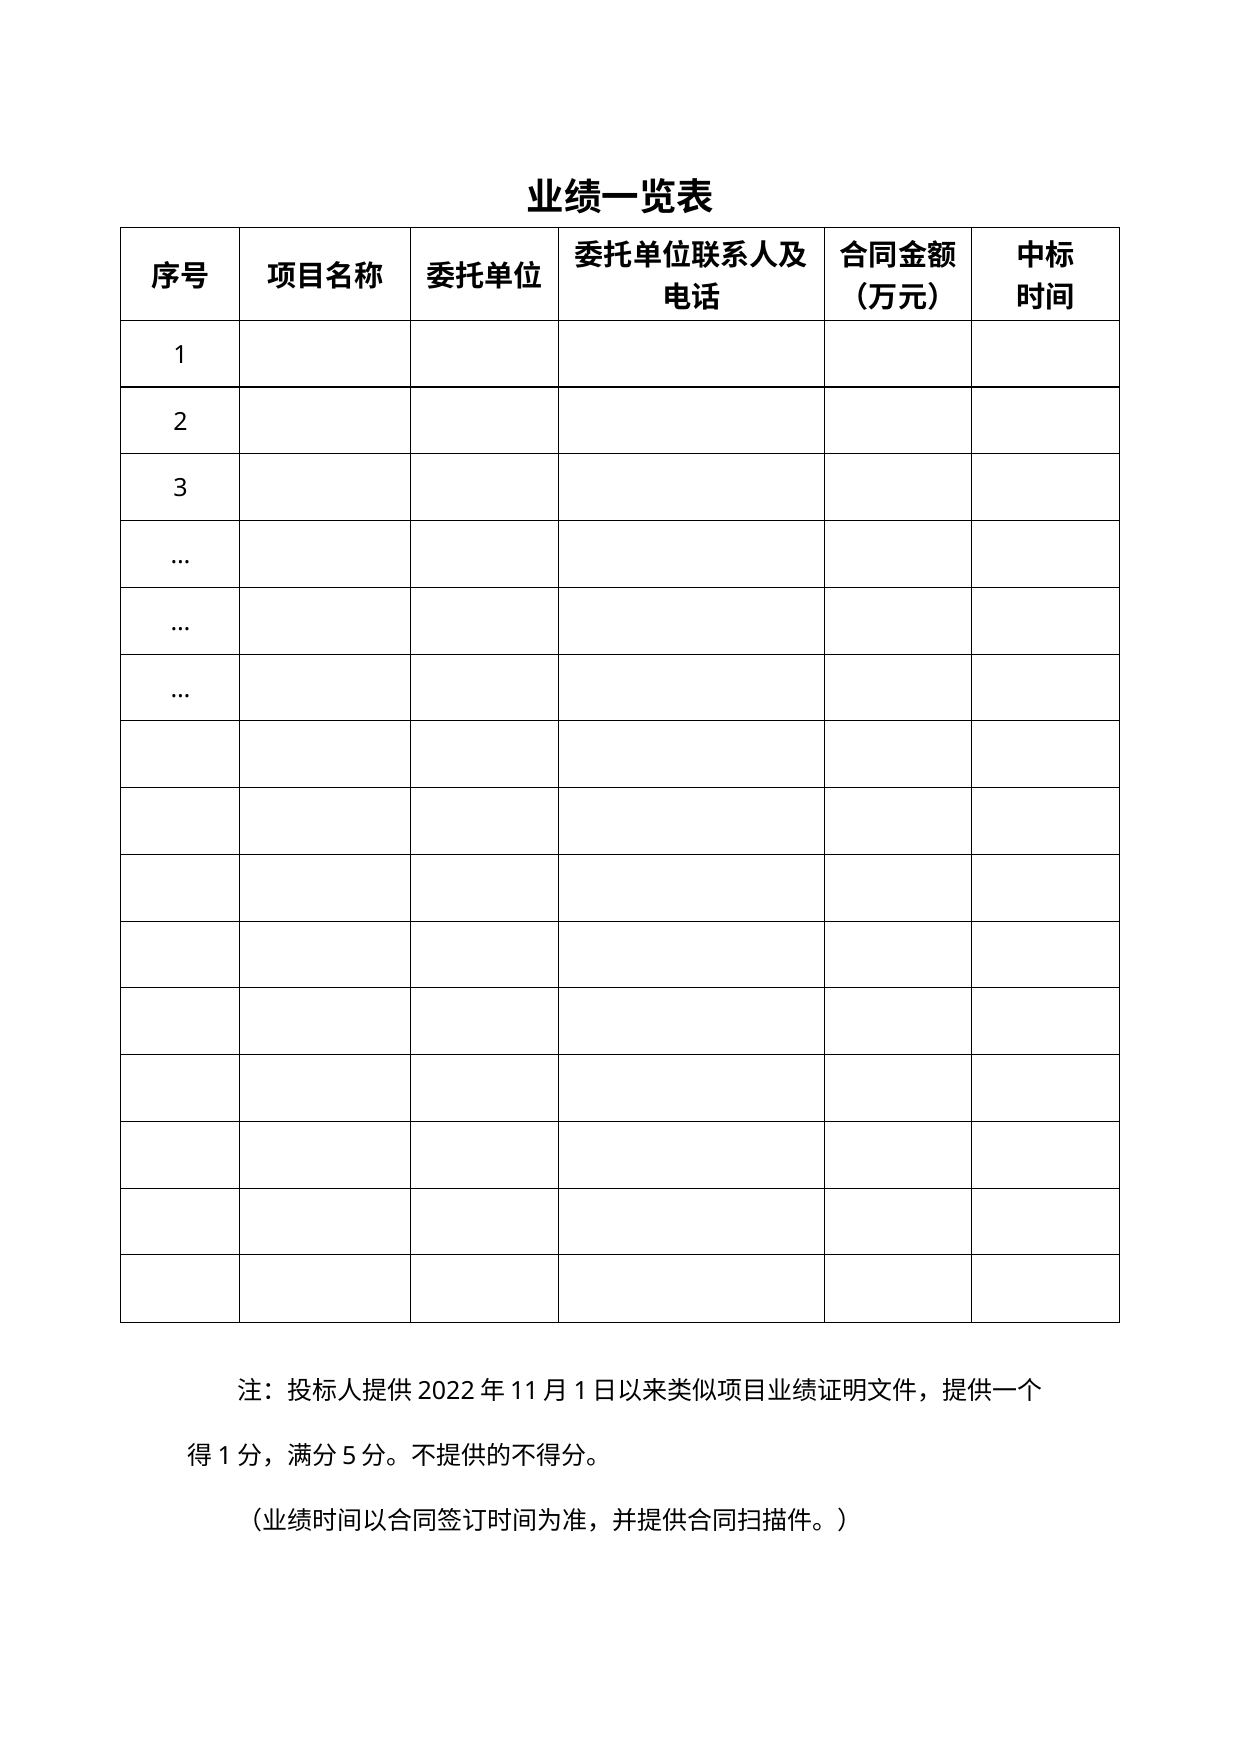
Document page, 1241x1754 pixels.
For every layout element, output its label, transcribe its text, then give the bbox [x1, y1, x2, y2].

table_cell [411, 321, 558, 386]
table_cell [411, 588, 558, 653]
table_cell 3 [121, 454, 239, 520]
table_cell [825, 1122, 971, 1188]
table_cell [825, 1255, 971, 1322]
table_header 项目名称 [240, 228, 410, 319]
table_cell [240, 855, 410, 921]
table_cell [121, 1255, 239, 1322]
table_cell [240, 521, 410, 587]
table_cell [411, 388, 558, 453]
table_cell [240, 655, 410, 720]
table_cell [825, 988, 971, 1054]
table_cell [559, 321, 824, 386]
table_cell [411, 655, 558, 720]
table_cell [240, 454, 410, 520]
table_cell [411, 454, 558, 520]
table_cell [825, 1189, 971, 1254]
table_cell [240, 1255, 410, 1322]
table_cell [240, 721, 410, 787]
table_cell [121, 788, 239, 854]
table_cell [411, 721, 558, 787]
table_cell [240, 788, 410, 854]
table_cell [240, 988, 410, 1054]
table_cell [825, 454, 971, 520]
table_cell [825, 1055, 971, 1121]
table_cell [240, 321, 410, 386]
table_cell [972, 454, 1119, 520]
table_cell [559, 588, 824, 653]
table_cell [559, 721, 824, 787]
table_cell [825, 321, 971, 386]
table_cell [559, 1055, 824, 1121]
table_cell [972, 1189, 1119, 1254]
text 注：投标人提供2022年11月1日以来类似项目业绩证明文件，提供一个得1分，满分5分。不提供的不得分。 [187, 1357, 1053, 1487]
table_cell [559, 788, 824, 854]
table_header 委托单位 [411, 228, 558, 319]
table_cell [559, 1122, 824, 1188]
table_cell [559, 454, 824, 520]
table_cell [121, 855, 239, 921]
table_cell [121, 1189, 239, 1254]
table_cell [972, 321, 1119, 386]
table_cell [559, 655, 824, 720]
table_cell [411, 1055, 558, 1121]
text 业绩一览表 [187, 162, 1053, 227]
table_cell [825, 388, 971, 453]
table_header 合同金额 （万元） [825, 228, 971, 319]
table_cell [825, 788, 971, 854]
table_cell … [121, 655, 239, 720]
table_cell [121, 922, 239, 987]
table_cell [559, 855, 824, 921]
table_cell [559, 988, 824, 1054]
table_cell [825, 922, 971, 987]
table_header 委托单位联系人及电话 [559, 228, 824, 319]
table_cell [411, 521, 558, 587]
table_cell [972, 388, 1119, 453]
table_cell [972, 521, 1119, 587]
table_cell [121, 988, 239, 1054]
table_cell [972, 1255, 1119, 1322]
table_cell [559, 922, 824, 987]
table_cell [121, 721, 239, 787]
table_cell [411, 1255, 558, 1322]
table_cell [411, 855, 558, 921]
table_cell 1 [121, 321, 239, 386]
table_cell [972, 788, 1119, 854]
table_cell [825, 655, 971, 720]
table_cell [972, 1122, 1119, 1188]
table_cell [825, 588, 971, 653]
table_cell [240, 922, 410, 987]
table_cell [240, 1122, 410, 1188]
table_cell [972, 988, 1119, 1054]
table_cell … [121, 588, 239, 653]
table_cell [411, 922, 558, 987]
table_header 序号 [121, 228, 239, 319]
text （业绩时间以合同签订时间为准，并提供合同扫描件。） [187, 1487, 1053, 1552]
table_cell [972, 1055, 1119, 1121]
table_cell [121, 1122, 239, 1188]
table_cell [972, 855, 1119, 921]
table_cell [825, 855, 971, 921]
table_cell [411, 1189, 558, 1254]
table_cell [411, 1122, 558, 1188]
table_cell [972, 655, 1119, 720]
table_header 中标 时间 [972, 228, 1119, 319]
table_cell [559, 1189, 824, 1254]
table_cell [411, 788, 558, 854]
table_cell 2 [121, 388, 239, 453]
table_cell [240, 1055, 410, 1121]
table_cell [825, 721, 971, 787]
table_cell [825, 521, 971, 587]
table_cell [559, 1255, 824, 1322]
table_cell [559, 388, 824, 453]
table_cell [972, 721, 1119, 787]
table_cell [411, 988, 558, 1054]
table_cell [972, 922, 1119, 987]
table_cell [240, 588, 410, 653]
table_cell [559, 521, 824, 587]
table_cell … [121, 521, 239, 587]
table_cell [121, 1055, 239, 1121]
table_cell [240, 1189, 410, 1254]
table_cell [240, 388, 410, 453]
table_cell [972, 588, 1119, 653]
